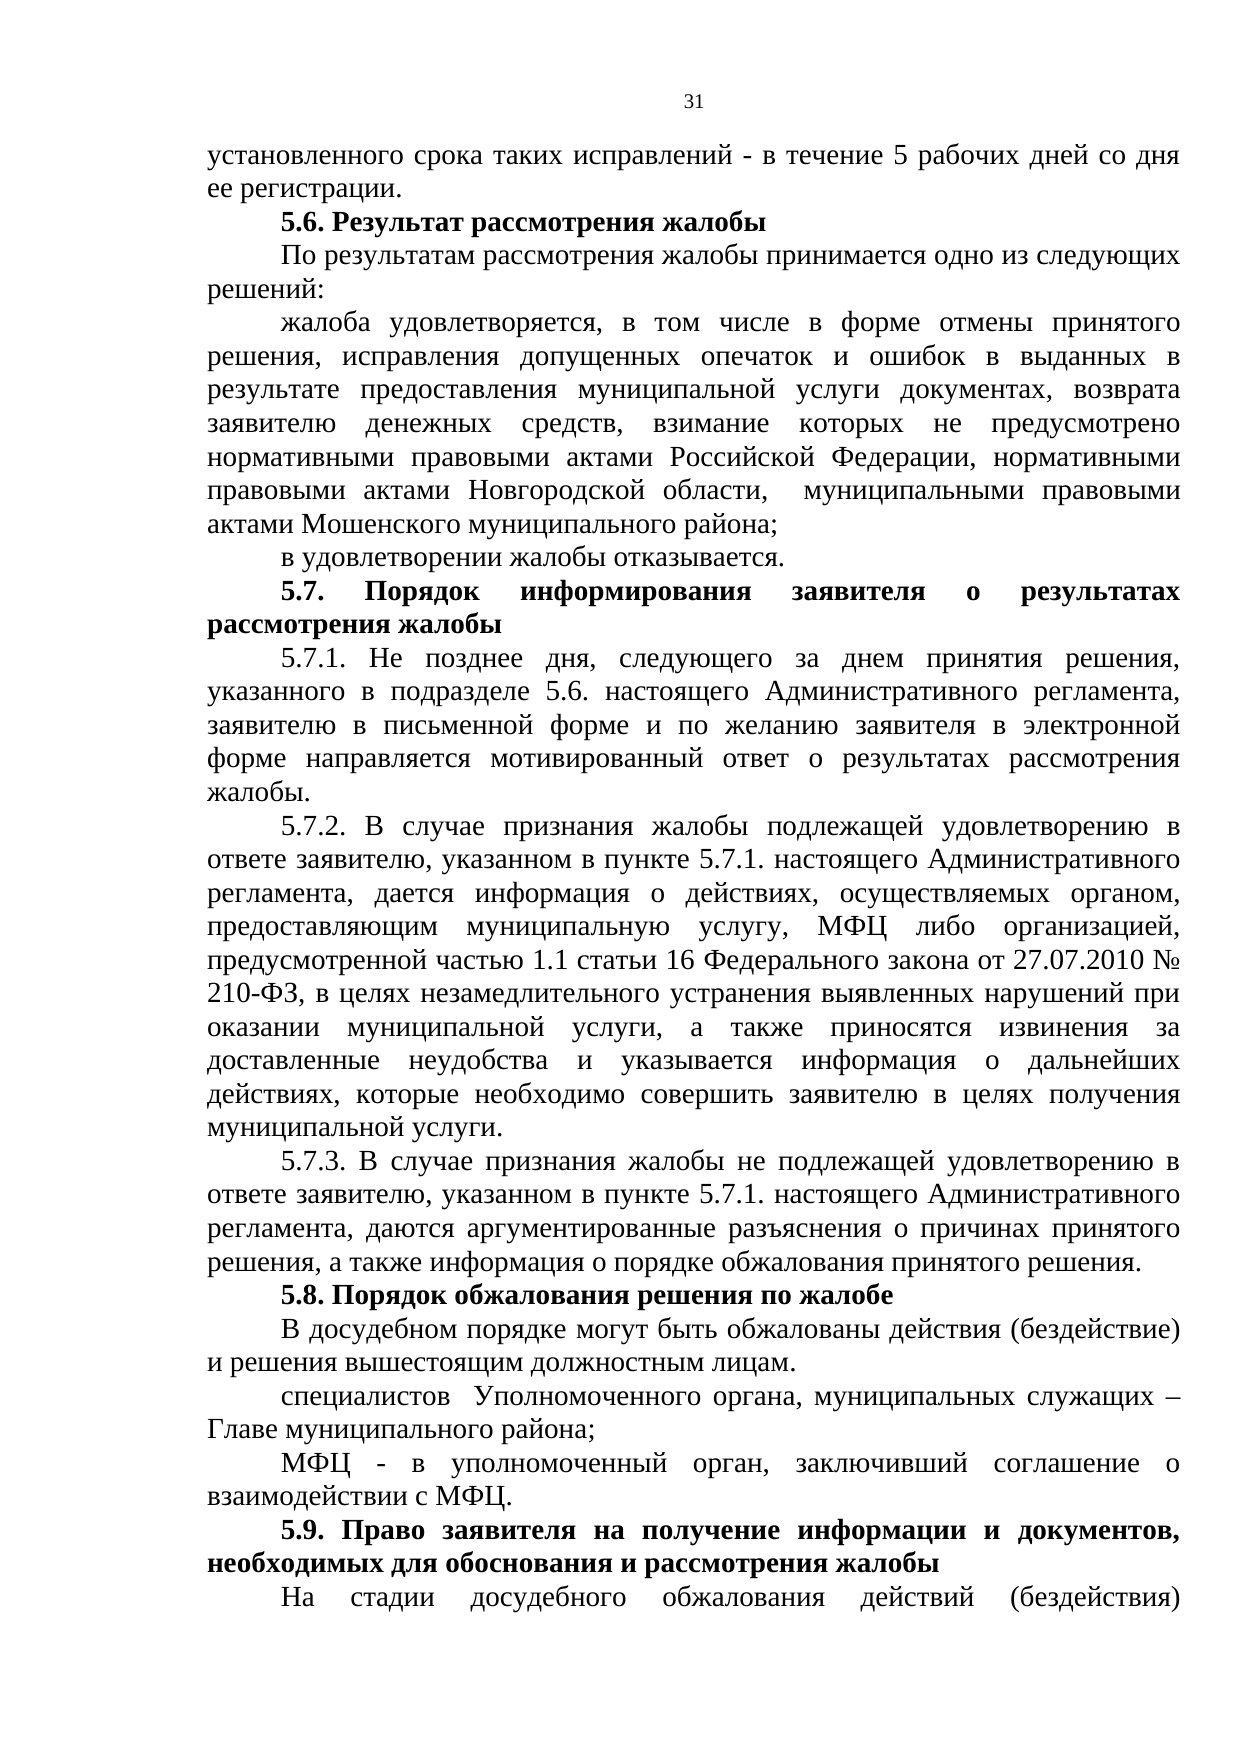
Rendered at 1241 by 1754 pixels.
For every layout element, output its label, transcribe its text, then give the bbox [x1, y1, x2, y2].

text 5.8. Порядок обжалования решения по жалобе [207, 1277, 1181, 1311]
text 5.7.3. В случае признания жалобы не подлежащей удовлетворению в ответе заявителю, указанном в пункте 5.7.1. настоящего Административного регламента, даются аргументированные разъяснения о причинах принятого решения, а также информация о порядке обжалования принятого решения. [207, 1143, 1181, 1277]
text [207, 1579, 1181, 1613]
text 5.7. Порядок информирования заявителя о результатах рассмотрения жалобы [207, 573, 1181, 640]
text специалистов Уполномоченного органа, муниципальных служащих – Главе муниципального района; [207, 1378, 1181, 1445]
text 5.6. Результат рассмотрения жалобы [207, 204, 1181, 237]
text МФЦ - в уполномоченный орган, заключивший соглашение о взаимодействии с МФЦ. [207, 1445, 1181, 1512]
text По результатам рассмотрения жалобы принимается одно из следующих решений: [207, 237, 1181, 304]
text 5.7.1. Не позднее дня, следующего за днем принятия решения, указанного в подразделе 5.6. настоящего Административного регламента, заявителю в письменной форме и по желанию заявителя в электронной форме направляется мотивированный ответ о результатах рассмотрения жалобы. [207, 640, 1181, 808]
text в удовлетворении жалобы отказывается. [207, 539, 1181, 573]
text 5.9. Право заявителя на получение информации и документов, необходимых для обоснования и рассмотрения жалобы [207, 1512, 1181, 1579]
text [207, 137, 1181, 204]
text В досудебном порядке могут быть обжалованы действия (бездействие) и решения вышестоящим должностным лицам. [207, 1311, 1181, 1378]
text 5.7.2. В случае признания жалобы подлежащей удовлетворению в ответе заявителю, указанном в пункте 5.7.1. настоящего Административного регламента, дается информация о действиях, осуществляемых органом, предоставляющим муниципальную услугу, МФЦ либо организацией, предусмотренной частью 1.1 статьи 16 Федерального закона от 27.07.2010 № 210-ФЗ, в целях незамедлительного устранения выявленных нарушений при оказании муниципальной услуги, а также приносятся извинения за доставленные неудобства и указывается информация о дальнейших действиях, которые необходимо совершить заявителю в целях получения муниципальной услуги. [207, 808, 1181, 1143]
text жалоба удовлетворяется, в том числе в форме отмены принятого решения, исправления допущенных опечаток и ошибок в выданных в результате предоставления муниципальной услуги документах, возврата заявителю денежных средств, взимание которых не предусмотрено нормативными правовыми актами Российской Федерации, нормативными правовыми актами Новгородской области, муниципальными правовыми актами Мошенского муниципального района; [207, 304, 1181, 539]
